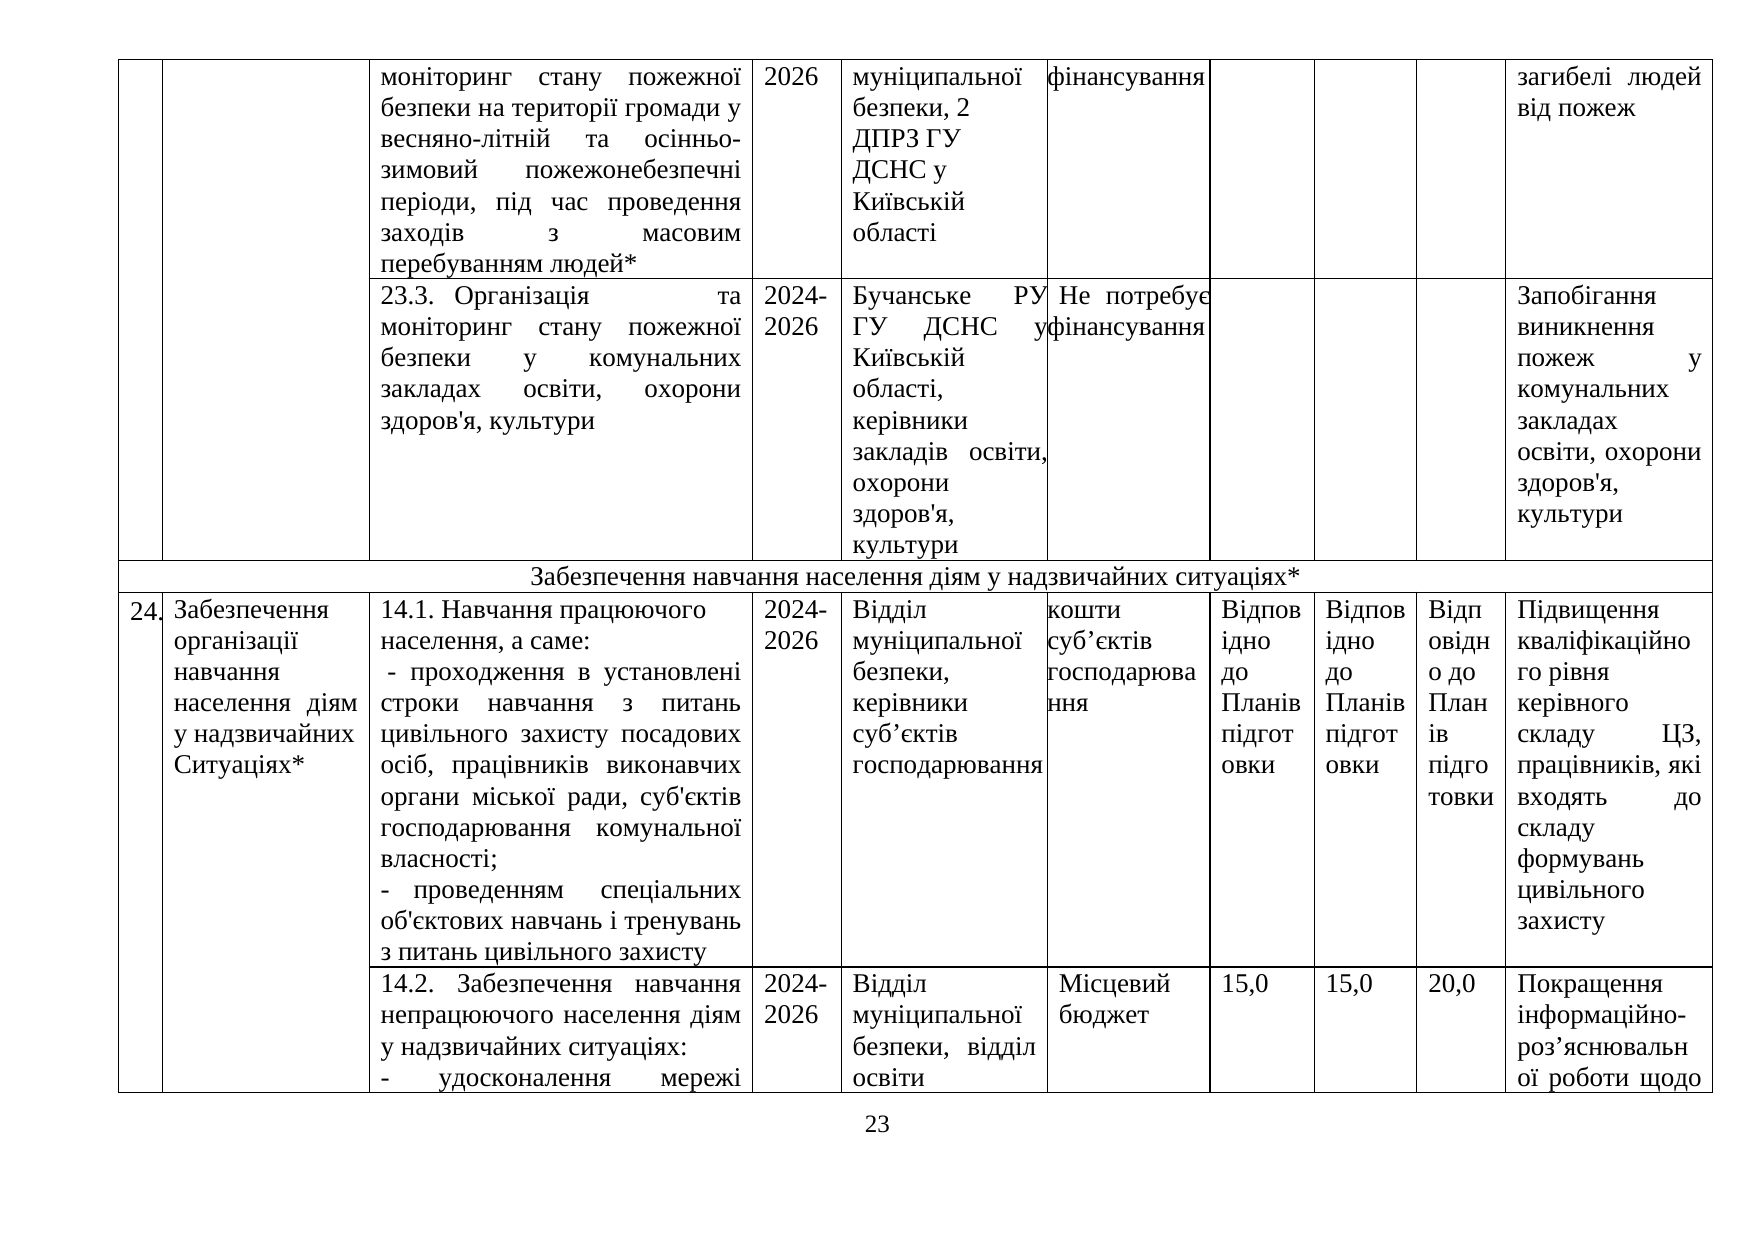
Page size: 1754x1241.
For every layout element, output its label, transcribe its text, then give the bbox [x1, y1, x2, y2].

table_cell [1417, 279, 1505, 559]
table_cell 15,0 [1315, 968, 1416, 1092]
table_cell - [1417, 60, 1505, 278]
table_cell 2024-2026 [753, 593, 841, 966]
table_cell Не потребує фінансування [1048, 279, 1209, 559]
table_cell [842, 60, 1047, 278]
table_cell Відповідно до Планів підготовки [1417, 593, 1505, 966]
table_cell [1211, 279, 1314, 559]
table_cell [1048, 60, 1209, 278]
table_cell Бучанське РУ ГУ ДСНС у Київській області, керівники закладів освіти, охорони здоров'я, культури [842, 279, 1047, 559]
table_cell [370, 968, 752, 1092]
table_cell 20,0 [1417, 968, 1505, 1092]
table_cell [119, 593, 162, 1092]
table_cell [1315, 279, 1416, 559]
table_cell Відповідно до Планів підготовки [1211, 593, 1314, 966]
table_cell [370, 60, 752, 278]
table_cell Забезпечення навчання населення діям у надзвичайних ситуаціях* [119, 561, 1712, 592]
table_cell 14.1. Навчання працюючого населення, а саме: - проходження в установлені строки навчання з питань цивільного захисту посадових осіб, працівників виконавчих органи міської ради, суб'єктів господарювання комунальної власності; - проведенням спеціальних об'єктових навчань і тренувань з питань цивільного захисту [370, 593, 752, 966]
table_cell 2024-2026 [753, 60, 841, 278]
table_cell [842, 968, 1047, 1092]
table_cell 2024-2026 [753, 968, 841, 1092]
table_cell кошти суб’єктів господарювання [1048, 593, 1209, 966]
table_cell Забезпечення організації навчання населення діям у надзвичайних Ситуаціях* [163, 593, 369, 1092]
table_cell 2024-2026 [753, 279, 841, 559]
table_cell - [1315, 60, 1416, 278]
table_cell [1506, 968, 1712, 1092]
table_cell Організація та моніторинг стану пожежної безпеки у комунальних закладах освіти, охорони здоров'я, культури [370, 279, 752, 559]
table_cell Запобігання виникнення пожеж у комунальних закладах освіти, охорони здоров'я, культури [1506, 279, 1712, 559]
table_cell 15,0 [1211, 968, 1314, 1092]
table_cell Місцевий бюджет [1048, 968, 1209, 1092]
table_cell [1506, 60, 1712, 278]
table_cell Відділ муніципальної безпеки, керівники суб’єктів господарювання [842, 593, 1047, 966]
table_cell Відповідно до Планів підготовки [1315, 593, 1416, 966]
table_cell Підвищення кваліфікаційного рівня керівного складу ЦЗ, працівників, які входять до складу формувань цивільного захисту [1506, 593, 1712, 966]
table_cell - [1211, 60, 1314, 278]
